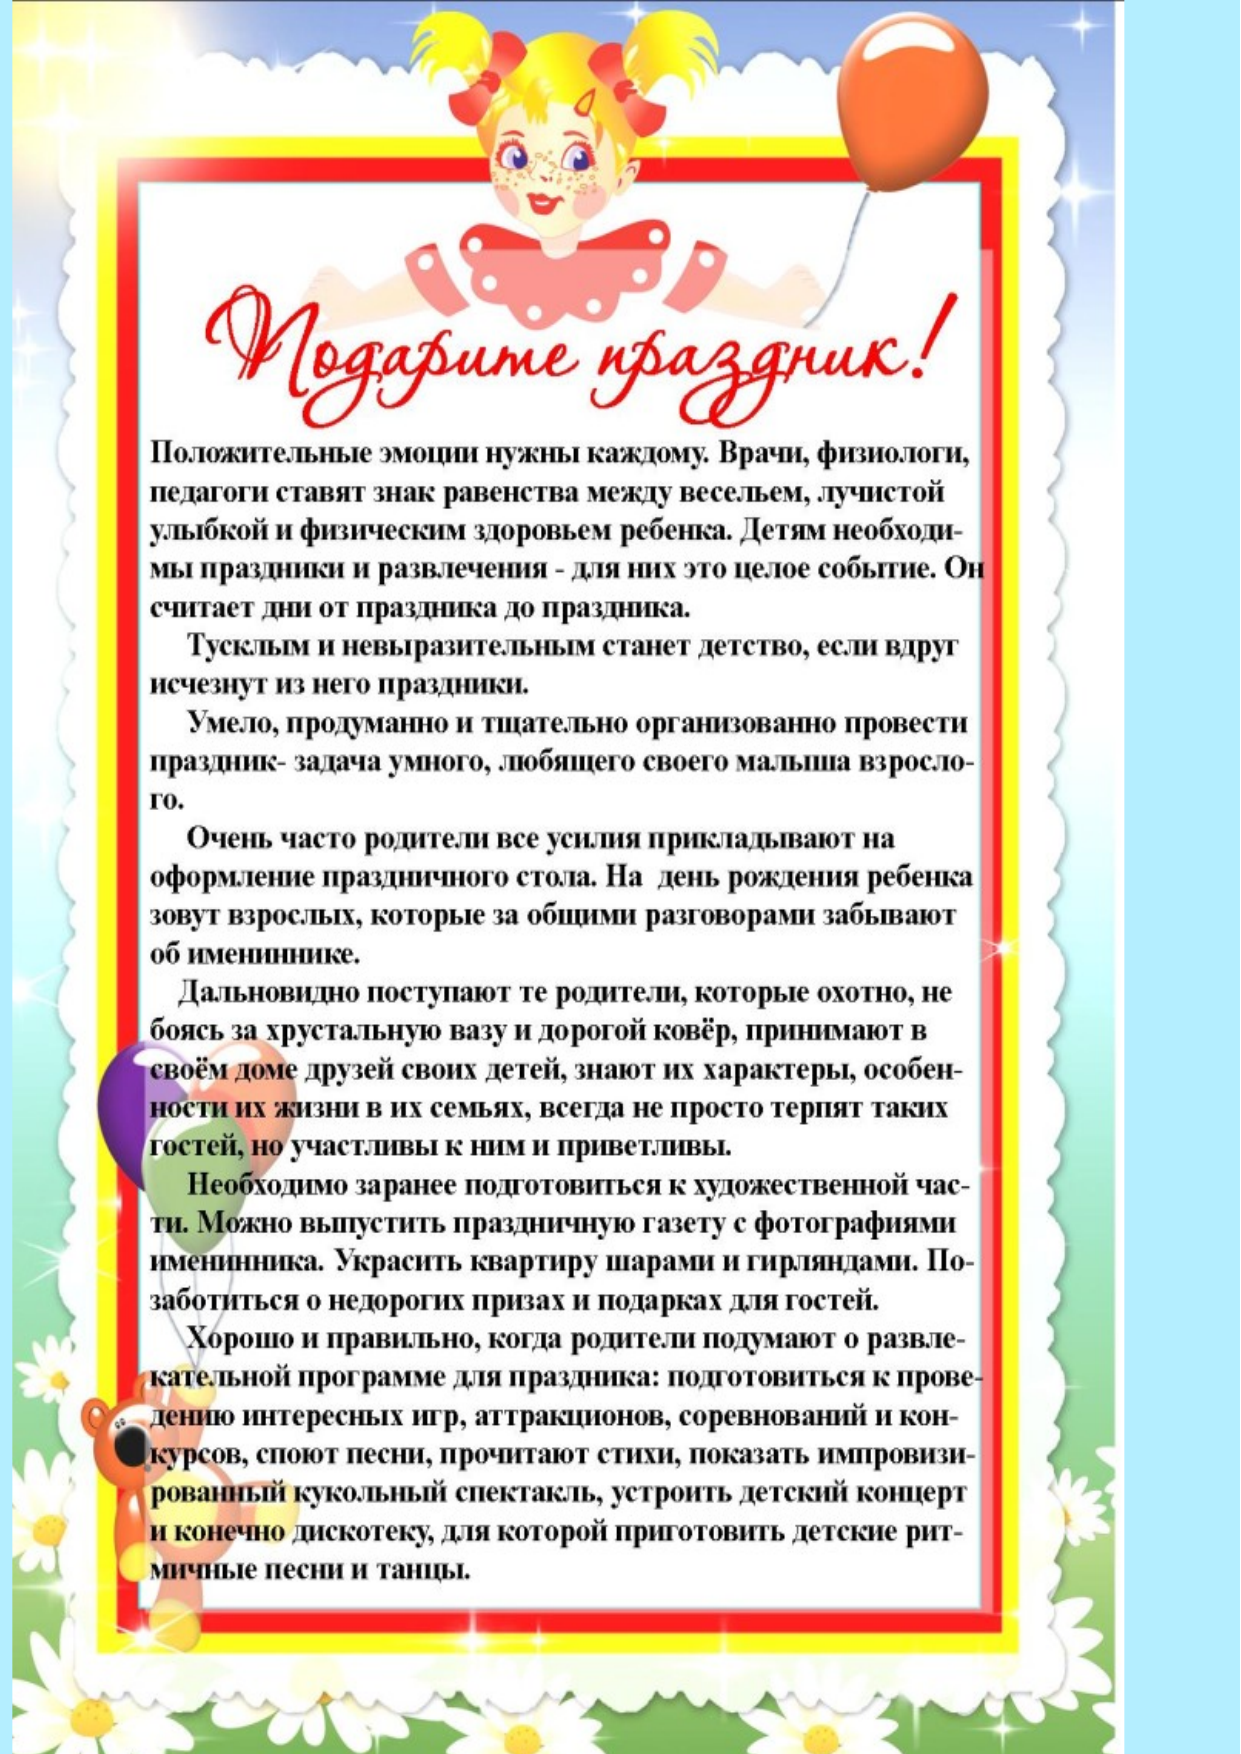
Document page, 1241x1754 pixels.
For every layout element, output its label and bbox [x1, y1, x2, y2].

picture [12, 0, 1125, 1754]
